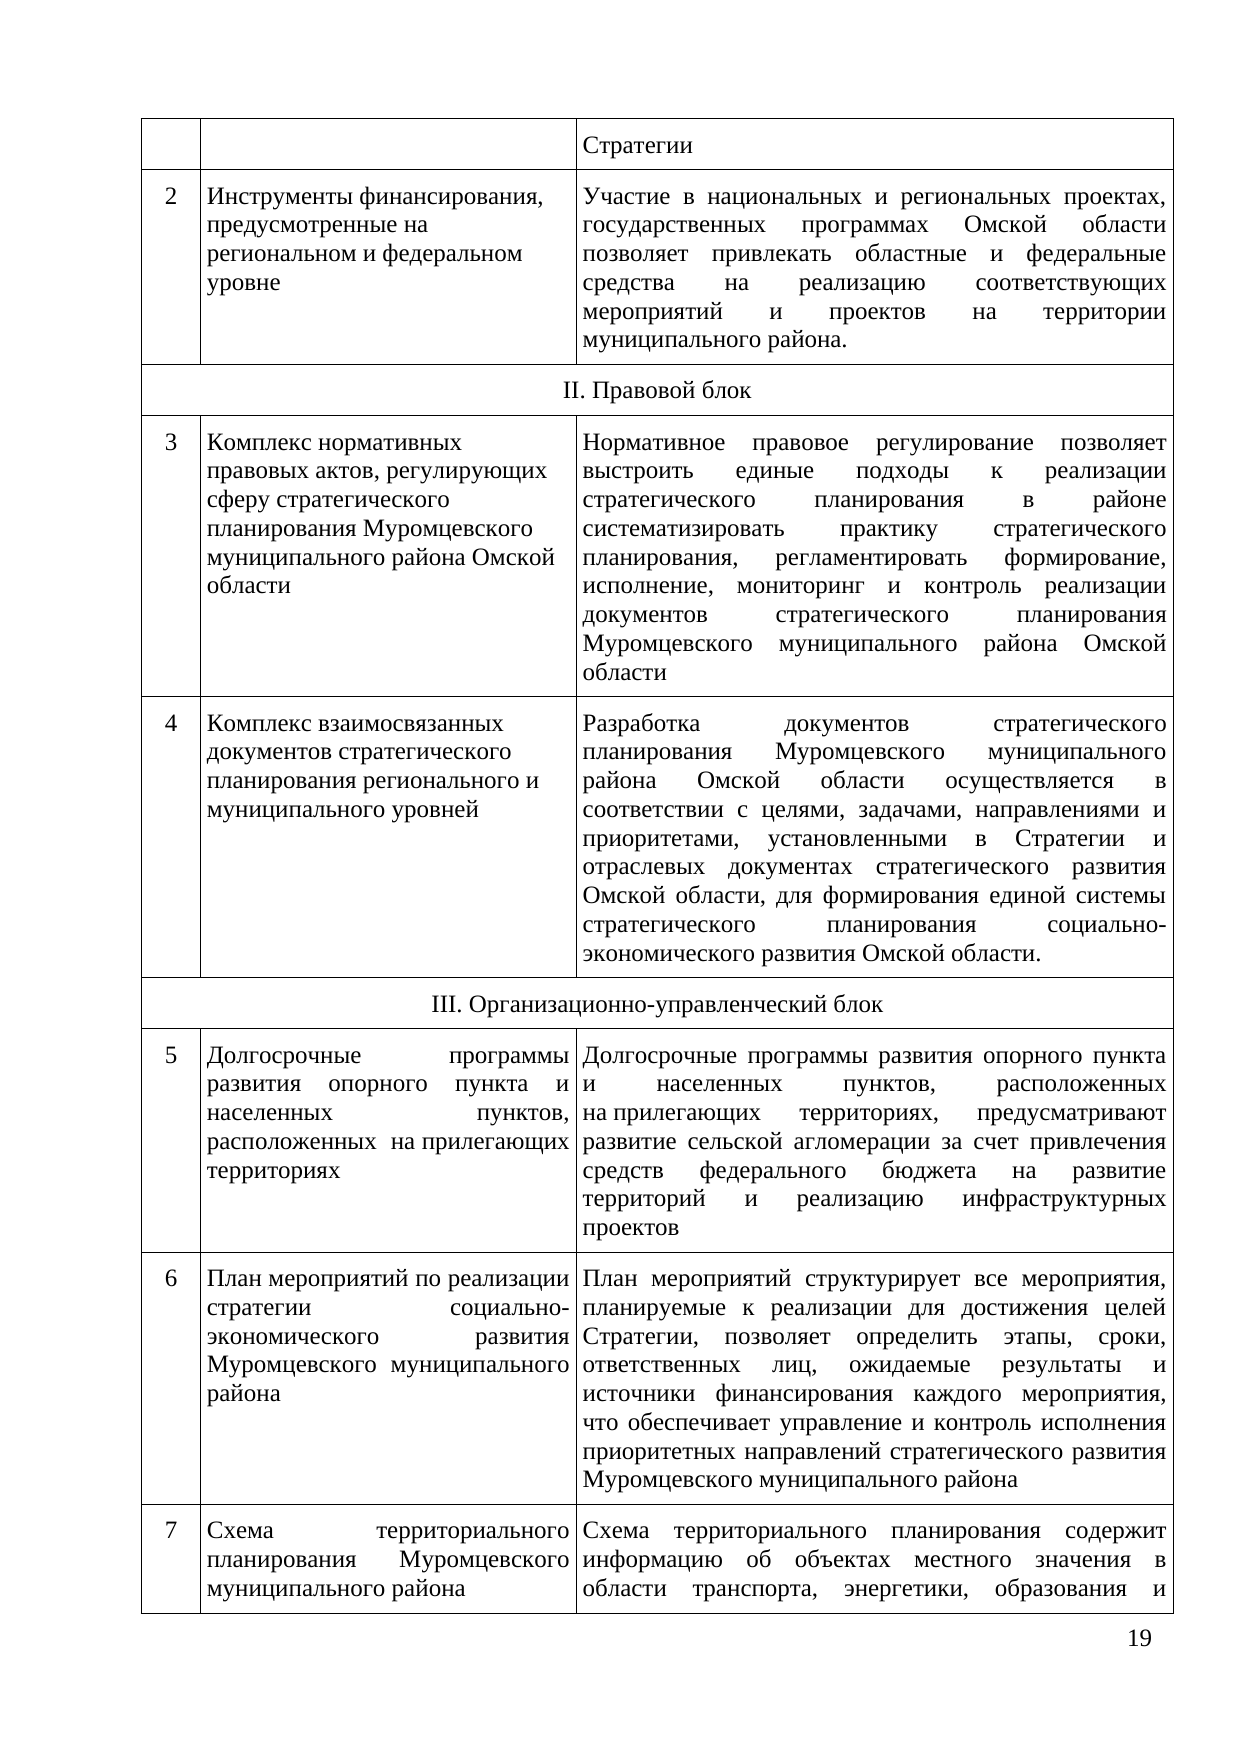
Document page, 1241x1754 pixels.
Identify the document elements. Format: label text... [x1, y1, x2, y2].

table_cell Участие в национальных и региональных проектах, государственных программах Омской области позволяет привлекать областные и федеральные средства на реализацию соответствующих мероприятий и проектов на территории муниципального района. [577, 170, 1173, 364]
table_cell Нормативное правовое регулирование позволяет выстроить единые подходы к реализации стратегического планирования в районе систематизировать практику стратегического планирования, регламентировать формирование, исполнение, мониторинг и контроль реализации документов стратегического планирования Муромцевского муниципального района Омской области [577, 416, 1173, 696]
table_cell Долгосрочные программы развития опорного пункта и населенных пунктов, расположенных на прилегающих территориях, предусматривают развитие сельской агломерации за счет привлечения средств федерального бюджета на развитие территорий и реализацию инфраструктурных проектов [577, 1029, 1173, 1252]
table_cell 3 [142, 416, 200, 696]
table_cell Комплекс взаимосвязанных документов стратегического планирования регионального и муниципального уровней [201, 697, 576, 977]
table_cell 7 [142, 1505, 200, 1612]
table_cell 5 [142, 1029, 200, 1252]
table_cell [577, 119, 1173, 169]
table_cell План мероприятий структурирует все мероприятия, планируемые к реализации для достижения целей Стратегии, позволяет определить этапы, сроки, ответственных лиц, ожидаемые результаты и источники финансирования каждого мероприятия, что обеспечивает управление и контроль исполнения приоритетных направлений стратегического развития Муромцевского муниципального района [577, 1253, 1173, 1504]
table_cell 6 [142, 1253, 200, 1504]
table_cell 4 [142, 697, 200, 977]
table_cell План мероприятий по реализации стратегии социально-экономического развития Муромцевского муниципального района [201, 1253, 576, 1504]
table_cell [201, 119, 576, 169]
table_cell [577, 1505, 1173, 1612]
table_cell Комплекс нормативных правовых актов, регулирующих сферу стратегического планирования Муромцевского муниципального района Омской области [201, 416, 576, 696]
table_cell Разработка документов стратегического планирования Муромцевского муниципального района Омской области осуществляется в соответствии с целями, задачами, направлениями и приоритетами, установленными в Стратегии и отраслевых документах стратегического развития Омской области, для формирования единой системы стратегического планирования социально-экономического развития Омской области. [577, 697, 1173, 977]
table_cell 1 [142, 119, 200, 169]
table_cell II. Правовой блок [142, 365, 1173, 415]
table_cell III. Организационно-управленческий блок [142, 978, 1173, 1028]
table_cell 2 [142, 170, 200, 364]
table_cell Инструменты финансирования, предусмотренные на региональном и федеральном уровне [201, 170, 576, 364]
table_cell Долгосрочные программы развития опорного пункта и населенных пунктов, расположенных на прилегающих территориях [201, 1029, 576, 1252]
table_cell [201, 1505, 576, 1612]
